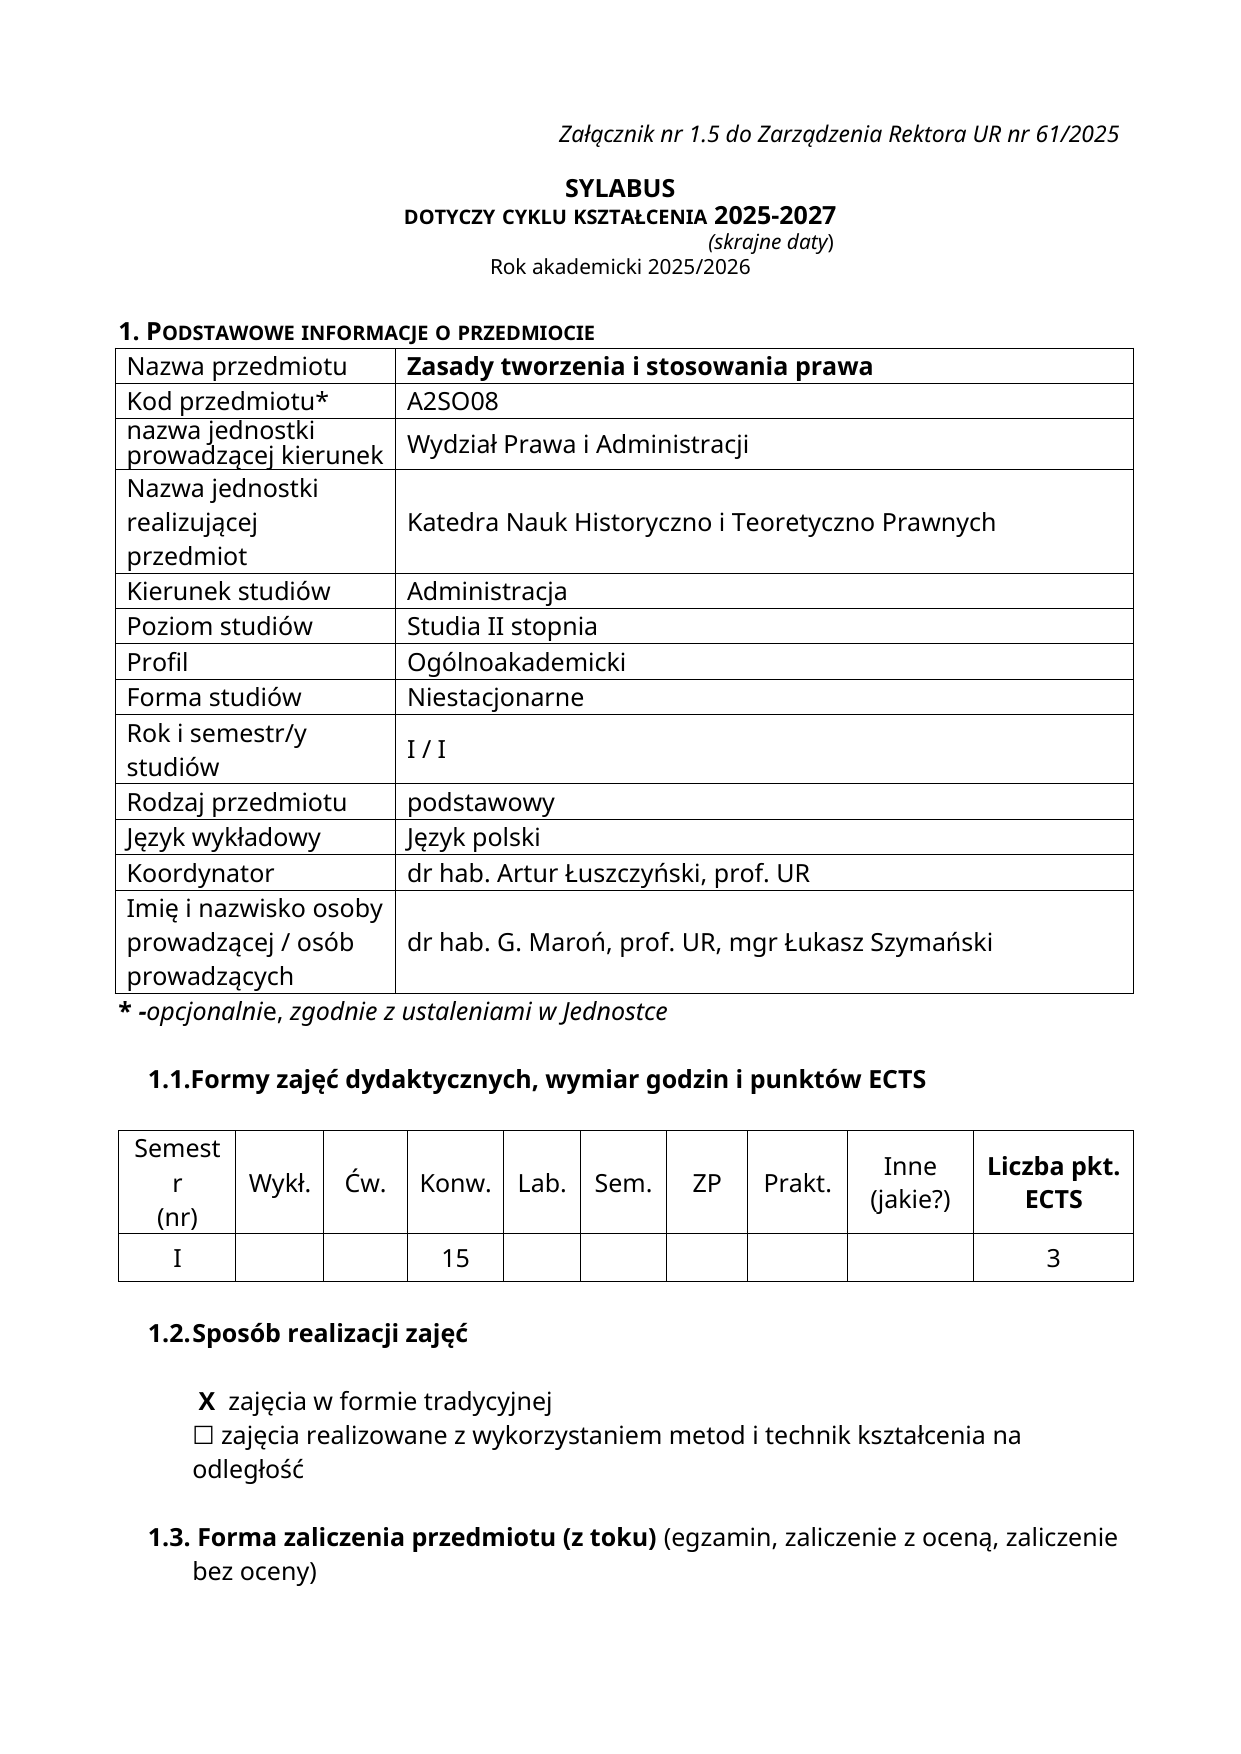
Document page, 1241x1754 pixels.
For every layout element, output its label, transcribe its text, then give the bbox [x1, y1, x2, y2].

table_cell Ogólnoakademicki [396, 644, 1133, 679]
table_cell Język wykładowy [116, 820, 395, 854]
text 1.1.Formy zajęć dydaktycznych, wymiar godzin i punktów ECTS [148, 1062, 1122, 1096]
text * -opcjonalnie, zgodnie z ustaleniami w Jednostce [118, 994, 1122, 1028]
table_cell dr hab. Artur Łuszczyński, prof. UR [396, 855, 1133, 889]
text 1.2. Sposób realizacji zajęć [148, 1316, 1122, 1350]
table_header Zasady tworzenia i stosowania prawa [396, 349, 1133, 383]
table_cell Język polski [396, 820, 1133, 854]
table_header Inne (jakie?) [848, 1131, 973, 1233]
table_cell Poziom studiów [116, 609, 395, 643]
table_cell [667, 1234, 747, 1281]
table_cell Profil [116, 644, 395, 679]
text SYLABUS [118, 170, 1122, 204]
table_cell Kod przedmiotu* [116, 384, 395, 418]
table_header Semestr (nr) [119, 1131, 235, 1233]
text 1.3. Forma zaliczenia przedmiotu (z toku) (egzamin, zaliczenie z oceną, zaliczenie bez oceny) [148, 1520, 1122, 1588]
text Rok akademicki 2025/2026 [118, 254, 1122, 279]
table_cell Forma studiów [116, 680, 395, 714]
text (skrajne daty) [634, 229, 1122, 254]
table_cell Kierunek studiów [116, 574, 395, 608]
table_cell [504, 1234, 580, 1281]
table_cell Nazwa jednostki realizującej przedmiot [116, 470, 395, 572]
table_cell Koordynator [116, 855, 395, 889]
table_header ZP [667, 1131, 747, 1233]
table_cell A2SO08 [396, 384, 1133, 418]
table_header Liczba pkt. ECTS [974, 1131, 1133, 1233]
table_cell Administracja [396, 574, 1133, 608]
text 1. Podstawowe informacje o przedmiocie [118, 313, 1122, 347]
table_cell Katedra Nauk Historyczno i Teoretyczno Prawnych [396, 470, 1133, 572]
table_cell Rok i semestr/y studiów [116, 715, 395, 783]
table_cell I [119, 1234, 235, 1281]
table_cell [748, 1234, 847, 1281]
table_header Konw. [408, 1131, 503, 1233]
table_cell Niestacjonarne [396, 680, 1133, 714]
table_header Wykł. [236, 1131, 323, 1233]
table_cell Studia II stopnia [396, 609, 1133, 643]
table_cell 15 [408, 1234, 503, 1281]
table_cell [848, 1234, 973, 1281]
table_cell Wydział Prawa i Administracji [396, 419, 1133, 469]
table_cell Imię i nazwisko osoby prowadzącej / osób prowadzących [116, 891, 395, 993]
table_header Ćw. [324, 1131, 407, 1233]
text X zajęcia w formie tradycyjnej [192, 1384, 1122, 1418]
text ☐ zajęcia realizowane z wykorzystaniem metod i technik kształcenia na odległość [192, 1418, 1122, 1486]
text Załącznik nr 1.5 do Zarządzenia Rektora UR nr 61/2025 [118, 118, 1122, 149]
table_cell I / I [396, 715, 1133, 783]
table_cell [324, 1234, 407, 1281]
table_header Lab. [504, 1131, 580, 1233]
table_cell [236, 1234, 323, 1281]
table_cell [581, 1234, 666, 1281]
table_cell Rodzaj przedmiotu [116, 784, 395, 819]
table_header Prakt. [748, 1131, 847, 1233]
table_cell dr hab. G. Maroń, prof. UR, mgr Łukasz Szymański [396, 891, 1133, 993]
table_cell podstawowy [396, 784, 1133, 819]
text dotyczy cyklu kształcenia 2025-2027 [118, 204, 1122, 229]
table_cell nazwa jednostki prowadzącej kierunek [116, 419, 395, 469]
table_header Nazwa przedmiotu [116, 349, 395, 383]
table_cell 3 [974, 1234, 1133, 1281]
table_header Sem. [581, 1131, 666, 1233]
